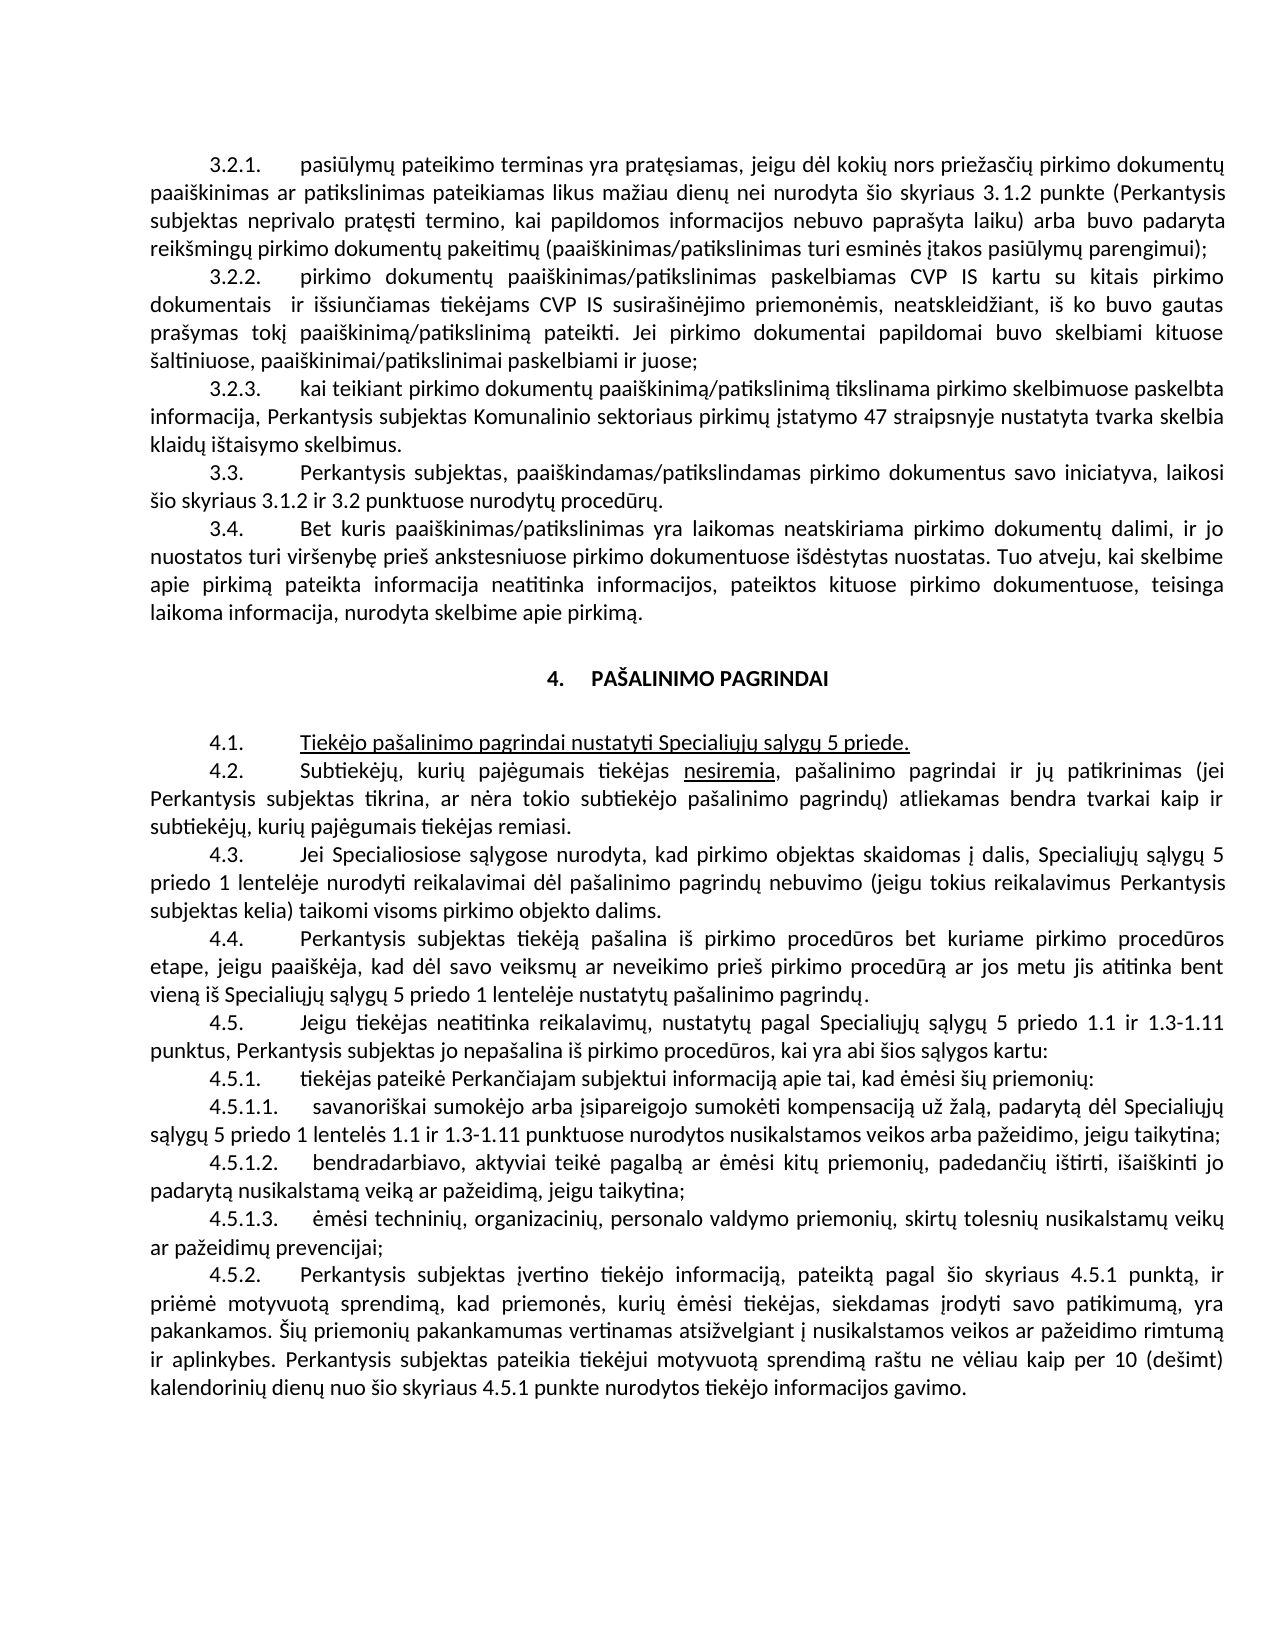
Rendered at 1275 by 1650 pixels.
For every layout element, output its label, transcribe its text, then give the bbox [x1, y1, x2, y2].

list Jei Specialiosiose sąlygose nurodyta, kad pirkimo objektas skaidomas į dalis, Specialiųjų sąlygų 5 priedo 1 lentelėje nurodyti reikalavimai dėl pašalinimo pagrindų nebuvimo (jeigu tokius reikalavimus Perkantysis subjektas kelia) taikomi visoms pirkimo objekto dalims. [150, 840, 1226, 924]
list Perkantysis subjektas, paaiškindamas/patikslindamas pirkimo dokumentus savo iniciatyva, laikosi šio skyriaus 3.1.2 ir 3.2 punktuose nurodytų procedūrų. [150, 458, 1226, 514]
list Perkantysis subjektas įvertino tiekėjo informaciją, pateiktą pagal šio skyriaus 4.5.1 punktą, ir priėmė motyvuotą sprendimą, kad priemonės, kurių ėmėsi tiekėjas, siekdamas įrodyti savo patikimumą, yra pakankamos. Šių priemonių pakankamumas vertinamas atsižvelgiant į nusikalstamos veikos ar pažeidimo rimtumą ir aplinkybes. Perkantysis subjektas pateikia tiekėjui motyvuotą sprendimą raštu ne vėliau kaip per 10 (dešimt) kalendorinių dienų nuo šio skyriaus 4.5.1 punkte nurodytos tiekėjo informacijos gavimo. [150, 1261, 1226, 1401]
list Jeigu tiekėjas neatitinka reikalavimų, nustatytų pagal Specialiųjų sąlygų 5 priedo 1.1 ir 1.3-1.11 punktus, Perkantysis subjektas jo nepašalina iš pirkimo procedūros, kai yra abi šios sąlygos kartu: [150, 1008, 1226, 1064]
list savanoriškai sumokėjo arba įsipareigojo sumokėti kompensaciją už žalą, padarytą dėl Specialiųjų sąlygų 5 priedo 1 lentelės 1.1 ir 1.3-1.11 punktuose nurodytos nusikalstamos veikos arba pažeidimo, jeigu taikytina; [150, 1092, 1226, 1148]
list Bet kuris paaiškinimas/patikslinimas yra laikomas neatskiriama pirkimo dokumentų dalimi, ir jo nuostatos turi viršenybę prieš ankstesniuose pirkimo dokumentuose išdėstytas nuostatas. Tuo atveju, kai skelbime apie pirkimą pateikta informacija neatitinka informacijos, pateiktos kituose pirkimo dokumentuose, teisinga laikoma informacija, nurodyta skelbime apie pirkimą. [150, 514, 1226, 626]
list tiekėjas pateikė Perkančiajam subjektui informaciją apie tai, kad ėmėsi šių priemonių: [150, 1064, 1226, 1092]
list ėmėsi techninių, organizacinių, personalo valdymo priemonių, skirtų tolesnių nusikalstamų veikų ar pažeidimų prevencijai; [150, 1204, 1226, 1261]
list kai teikiant pirkimo dokumentų paaiškinimą/patikslinimą tikslinama pirkimo skelbimuose paskelbta informacija, Perkantysis subjektas Komunalinio sektoriaus pirkimų įstatymo 47 straipsnyje nustatyta tvarka skelbia klaidų ištaisymo skelbimus. [150, 374, 1226, 458]
list Tiekėjo pašalinimo pagrindai nustatyti Specialiųjų sąlygų 5 priede. [150, 728, 1226, 756]
list PAŠALINIMO PAGRINDAI [150, 664, 1226, 692]
list Subtiekėjų, kurių pajėgumais tiekėjas nesiremia, pašalinimo pagrindai ir jų patikrinimas (jei Perkantysis subjektas tikrina, ar nėra tokio subtiekėjo pašalinimo pagrindų) atliekamas bendra tvarkai kaip ir subtiekėjų, kurių pajėgumais tiekėjas remiasi. [150, 756, 1226, 840]
list pasiūlymų pateikimo terminas yra pratęsiamas, jeigu dėl kokių nors priežasčių pirkimo dokumentų paaiškinimas ar patikslinimas pateikiamas likus mažiau dienų nei nurodyta šio skyriaus 3.1.2 punkte (Perkantysis subjektas neprivalo pratęsti termino, kai papildomos informacijos nebuvo paprašyta laiku) arba buvo padaryta reikšmingų pirkimo dokumentų pakeitimų (paaiškinimas/patikslinimas turi esminės įtakos pasiūlymų parengimui); [150, 150, 1226, 262]
list Perkantysis subjektas tiekėją pašalina iš pirkimo procedūros bet kuriame pirkimo procedūros etape, jeigu paaiškėja, kad dėl savo veiksmų ar neveikimo prieš pirkimo procedūrą ar jos metu jis atitinka bent vieną iš Specialiųjų sąlygų 5 priedo 1 lentelėje nustatytų pašalinimo pagrindų. [150, 924, 1226, 1008]
list bendradarbiavo, aktyviai teikė pagalbą ar ėmėsi kitų priemonių, padedančių ištirti, išaiškinti jo padarytą nusikalstamą veiką ar pažeidimą, jeigu taikytina; [150, 1148, 1226, 1204]
list pirkimo dokumentų paaiškinimas/patikslinimas paskelbiamas CVP IS kartu su kitais pirkimo dokumentais ir išsiunčiamas tiekėjams CVP IS susirašinėjimo priemonėmis, neatskleidžiant, iš ko buvo gautas prašymas tokį paaiškinimą/patikslinimą pateikti. Jei pirkimo dokumentai papildomai buvo skelbiami kituose šaltiniuose, paaiškinimai/patikslinimai paskelbiami ir juose; [150, 262, 1226, 374]
